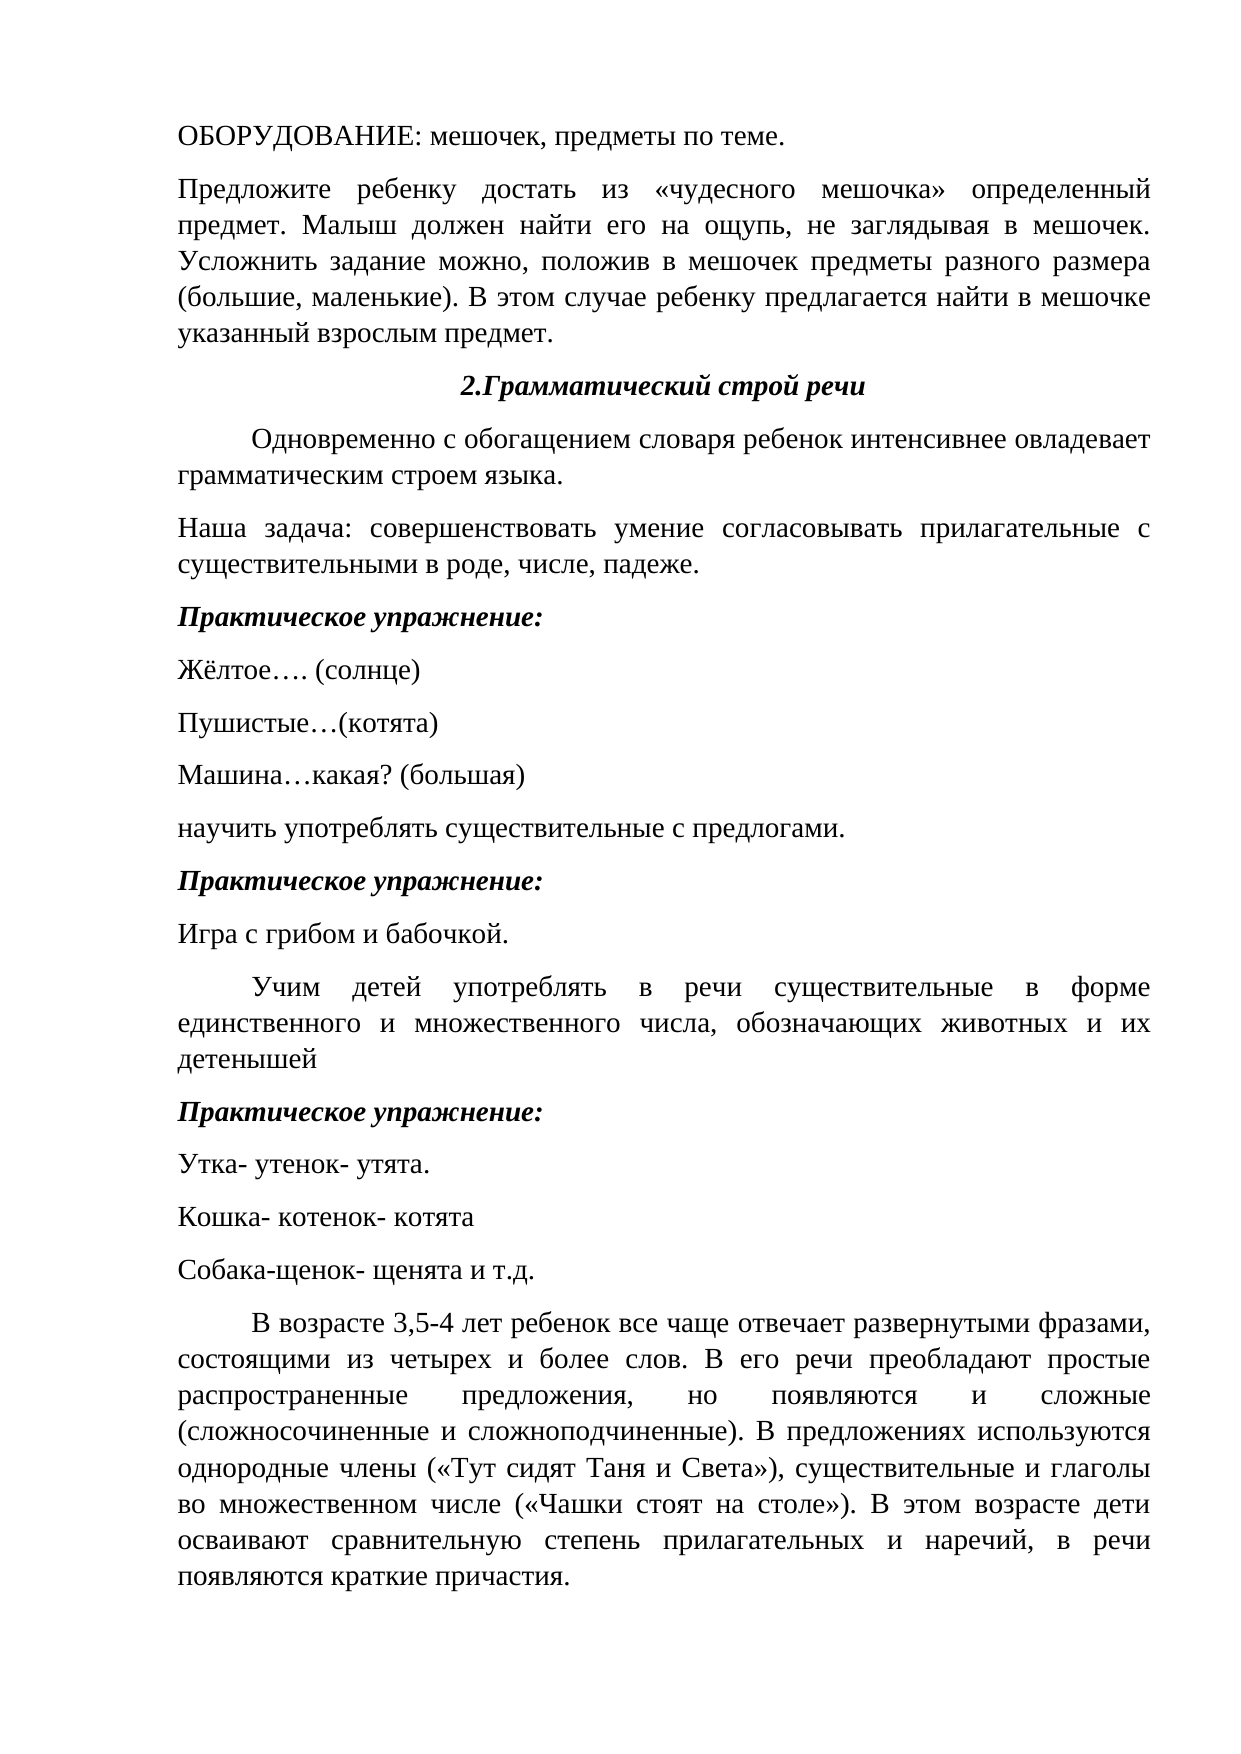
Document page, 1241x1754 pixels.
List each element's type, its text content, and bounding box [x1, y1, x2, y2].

text Машина…какая? (большая) [177, 757, 1152, 791]
text Наша задача: совершенствовать умение согласовывать прилагательные с существительными в роде, числе, падеже. [177, 510, 1152, 580]
text Одновременно с обогащением словаря ребенок интенсивнее овладевает грамматическим строем языка. [177, 421, 1152, 491]
text 2.Грамматический строй речи [177, 368, 1152, 402]
text Учим детей употреблять в речи существительные в форме единственного и множественного числа, обозначающих животных и их детенышей [177, 969, 1152, 1074]
text Собака-щенок- щенята и т.д. [177, 1252, 1152, 1286]
text Пушистые…(котята) [177, 705, 1152, 738]
text Практическое упражнение: [177, 863, 1152, 897]
text Практическое упражнение: [177, 599, 1152, 633]
text Утка- утенок- утята. [177, 1147, 1152, 1180]
text Игра с грибом и бабочкой. [177, 916, 1152, 949]
text ОБОРУДОВАНИЕ: мешочек, предметы по теме. [177, 118, 1152, 152]
text Жёлтое…. (солнце) [177, 652, 1152, 685]
text научить употреблять существительные с предлогами. [177, 810, 1152, 844]
text Кошка- котенок- котята [177, 1199, 1152, 1233]
text Практическое упражнение: [177, 1094, 1152, 1127]
text Предложите ребенку достать из «чудесного мешочка» определенный предмет. Малыш должен найти его на ощупь, не заглядывая в мешочек. Усложнить задание можно, положив в мешочек предметы разного размера (большие, маленькие). В этом случае ребенку предлагается найти в мешочке указанный взрослым предмет. [177, 171, 1152, 349]
text В возрасте 3,5-4 лет ребенок все чаще отвечает развернутыми фразами, состоящими из четырех и более слов. В его речи преобладают простые распространенные предложения, но появляются и сложные (сложносочиненные и сложноподчиненные). В предложениях используются однородные члены («Тут сидят Таня и Света»), существительные и глаголы во множественном числе («Чашки стоят на столе»). В этом возрасте дети осваивают сравнительную степень прилагательных и наречий, в речи появляются краткие причастия. [177, 1305, 1152, 1592]
